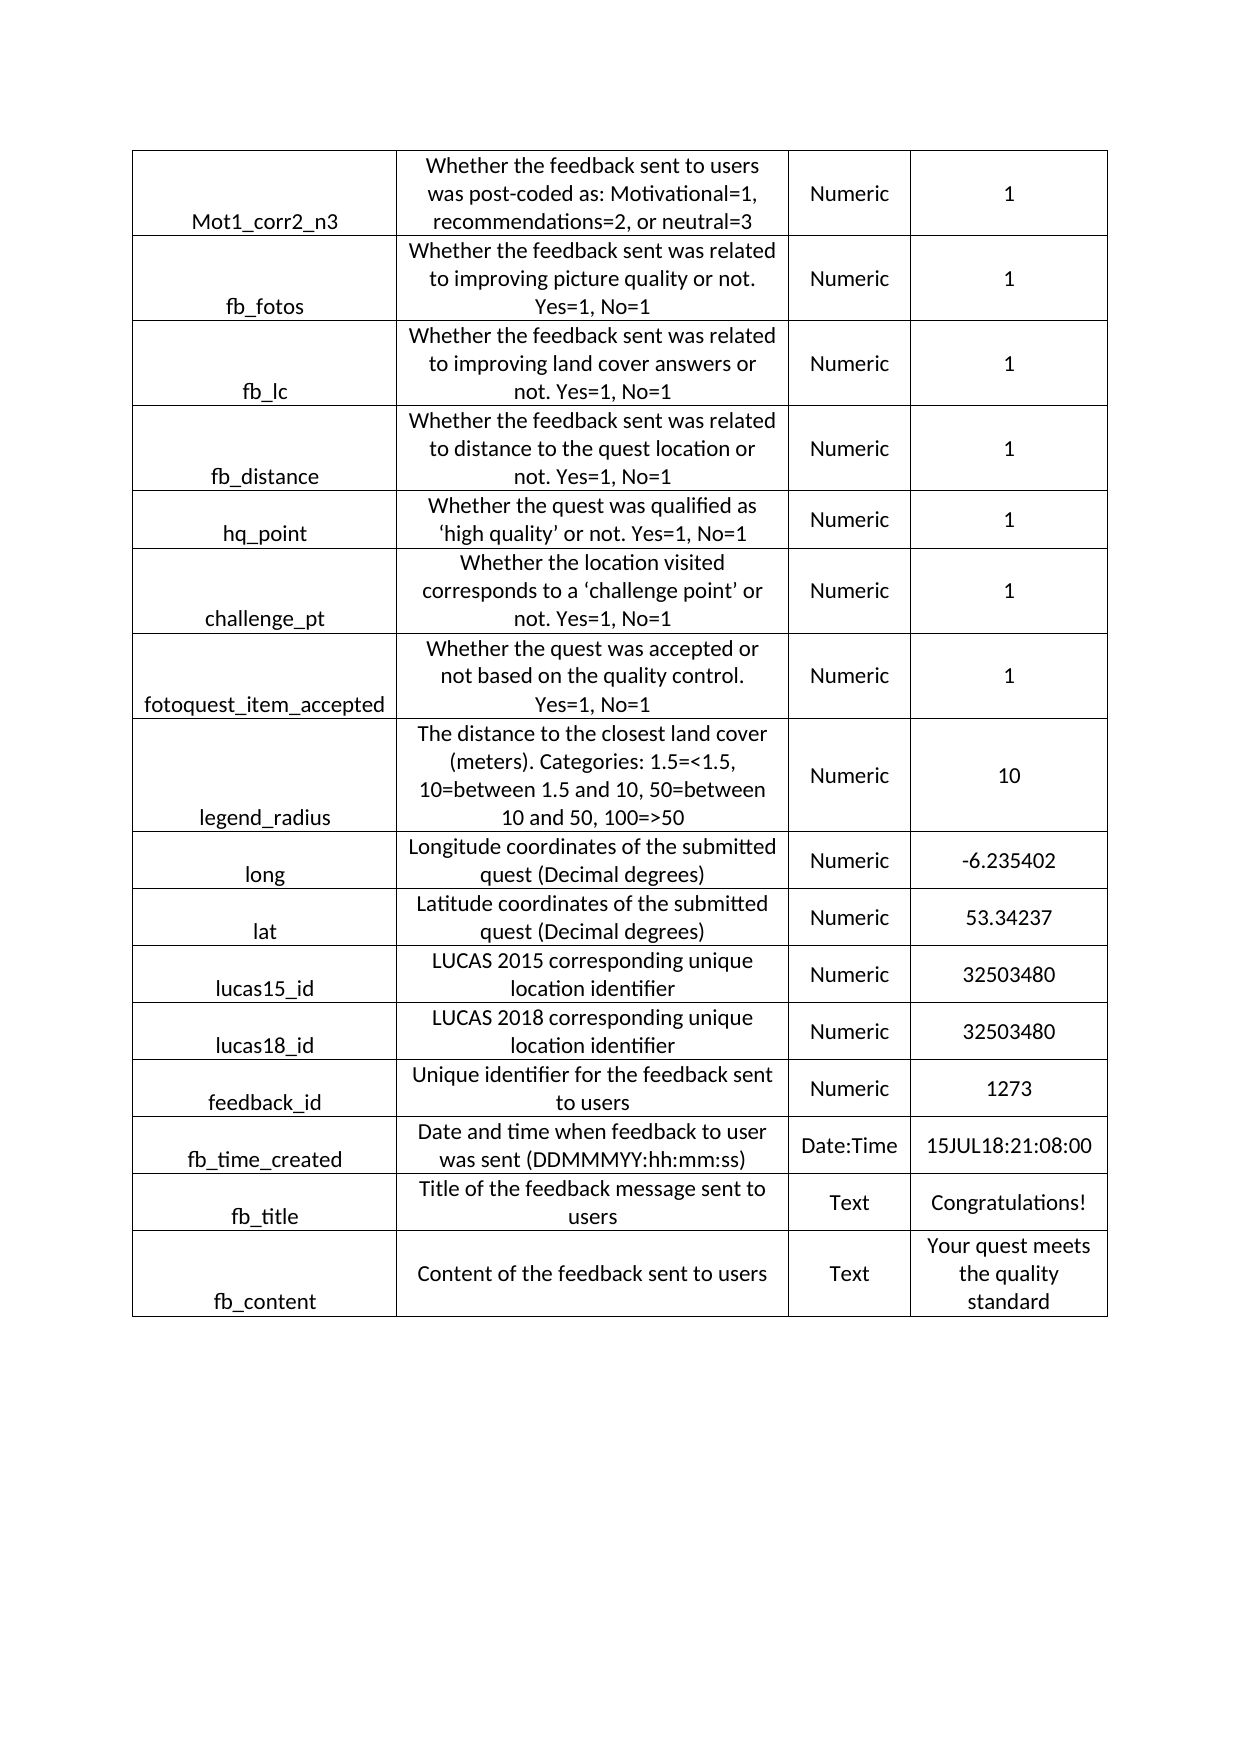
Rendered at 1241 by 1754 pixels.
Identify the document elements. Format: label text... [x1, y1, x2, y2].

table_cell LUCAS 2015 corresponding unique location identifier [397, 946, 788, 1002]
table_cell -6.235402 [911, 832, 1107, 888]
table_cell Numeric [789, 1003, 910, 1059]
table_cell Numeric [789, 832, 910, 888]
table_cell 1 [911, 236, 1107, 320]
table_cell LUCAS 2018 corresponding unique location identifier [397, 1003, 788, 1059]
table_cell fb_title [133, 1174, 396, 1230]
table_cell fb_content [133, 1231, 396, 1316]
table_cell Numeric [789, 719, 910, 831]
table_cell legend_radius [133, 719, 396, 831]
table_cell Whether the quest was qualified as ‘high quality’ or not. Yes=1, No=1 [397, 491, 788, 547]
table_cell fb_lc [133, 321, 396, 405]
table_cell feedback_id [133, 1060, 396, 1116]
table_cell Numeric [789, 151, 910, 235]
table_cell 15JUL18:21:08:00 [911, 1117, 1107, 1173]
table_cell 1 [911, 406, 1107, 490]
table_cell Text [789, 1174, 910, 1230]
table_cell 10 [911, 719, 1107, 831]
table_cell lucas15_id [133, 946, 396, 1002]
table_cell Date and time when feedback to user was sent (DDMMMYY:hh:mm:ss) [397, 1117, 788, 1173]
table_cell 32503480 [911, 1003, 1107, 1059]
table_cell fb_fotos [133, 236, 396, 320]
table_cell Text [789, 1231, 910, 1316]
table_cell hq_point [133, 491, 396, 547]
table_cell Whether the quest was accepted or not based on the quality control. Yes=1, No=1 [397, 634, 788, 718]
table_cell Numeric [789, 889, 910, 945]
table_cell Mot1_corr2_n3 [133, 151, 396, 235]
table_cell Whether the feedback sent was related to improving picture quality or not. Yes=1, No=1 [397, 236, 788, 320]
table_cell Numeric [789, 406, 910, 490]
table_cell Whether the location visited corresponds to a ‘challenge point’ or not. Yes=1, No=1 [397, 549, 788, 633]
table_cell Date:Time [789, 1117, 910, 1173]
table_cell Unique identifier for the feedback sent to users [397, 1060, 788, 1116]
table_cell Numeric [789, 549, 910, 633]
table_cell Whether the feedback sent was related to improving land cover answers or not. Yes=1, No=1 [397, 321, 788, 405]
table_cell Numeric [789, 946, 910, 1002]
table_cell Latitude coordinates of the submitted quest (Decimal degrees) [397, 889, 788, 945]
table_cell Numeric [789, 321, 910, 405]
table_cell Title of the feedback message sent to users [397, 1174, 788, 1230]
table_cell 1 [911, 549, 1107, 633]
table_cell fb_distance [133, 406, 396, 490]
table_cell 1 [911, 634, 1107, 718]
table_cell Your quest meets the quality standard [911, 1231, 1107, 1316]
table_cell lucas18_id [133, 1003, 396, 1059]
table_cell fotoquest_item_accepted [133, 634, 396, 718]
table_cell lat [133, 889, 396, 945]
table_cell challenge_pt [133, 549, 396, 633]
table_cell Numeric [789, 491, 910, 547]
table_cell Content of the feedback sent to users [397, 1231, 788, 1316]
table_cell The distance to the closest land cover (meters). Categories: 1.5=<1.5, 10=between 1.5 and 10, 50=between 10 and 50, 100=>50 [397, 719, 788, 831]
table_cell long [133, 832, 396, 888]
table_cell fb_time_created [133, 1117, 396, 1173]
table_cell Numeric [789, 236, 910, 320]
table_cell Whether the feedback sent was related to distance to the quest location or not. Yes=1, No=1 [397, 406, 788, 490]
table_cell Longitude coordinates of the submitted quest (Decimal degrees) [397, 832, 788, 888]
table_cell Numeric [789, 1060, 910, 1116]
table_cell Congratulations! [911, 1174, 1107, 1230]
table_cell 1 [911, 491, 1107, 547]
table_cell 1273 [911, 1060, 1107, 1116]
table_cell 1 [911, 321, 1107, 405]
table_cell 1 [911, 151, 1107, 235]
table_cell 32503480 [911, 946, 1107, 1002]
table_cell 53.34237 [911, 889, 1107, 945]
table_cell Numeric [789, 634, 910, 718]
table_cell Whether the feedback sent to users was post-coded as: Motivational=1, recommendations=2, or neutral=3 [397, 151, 788, 235]
